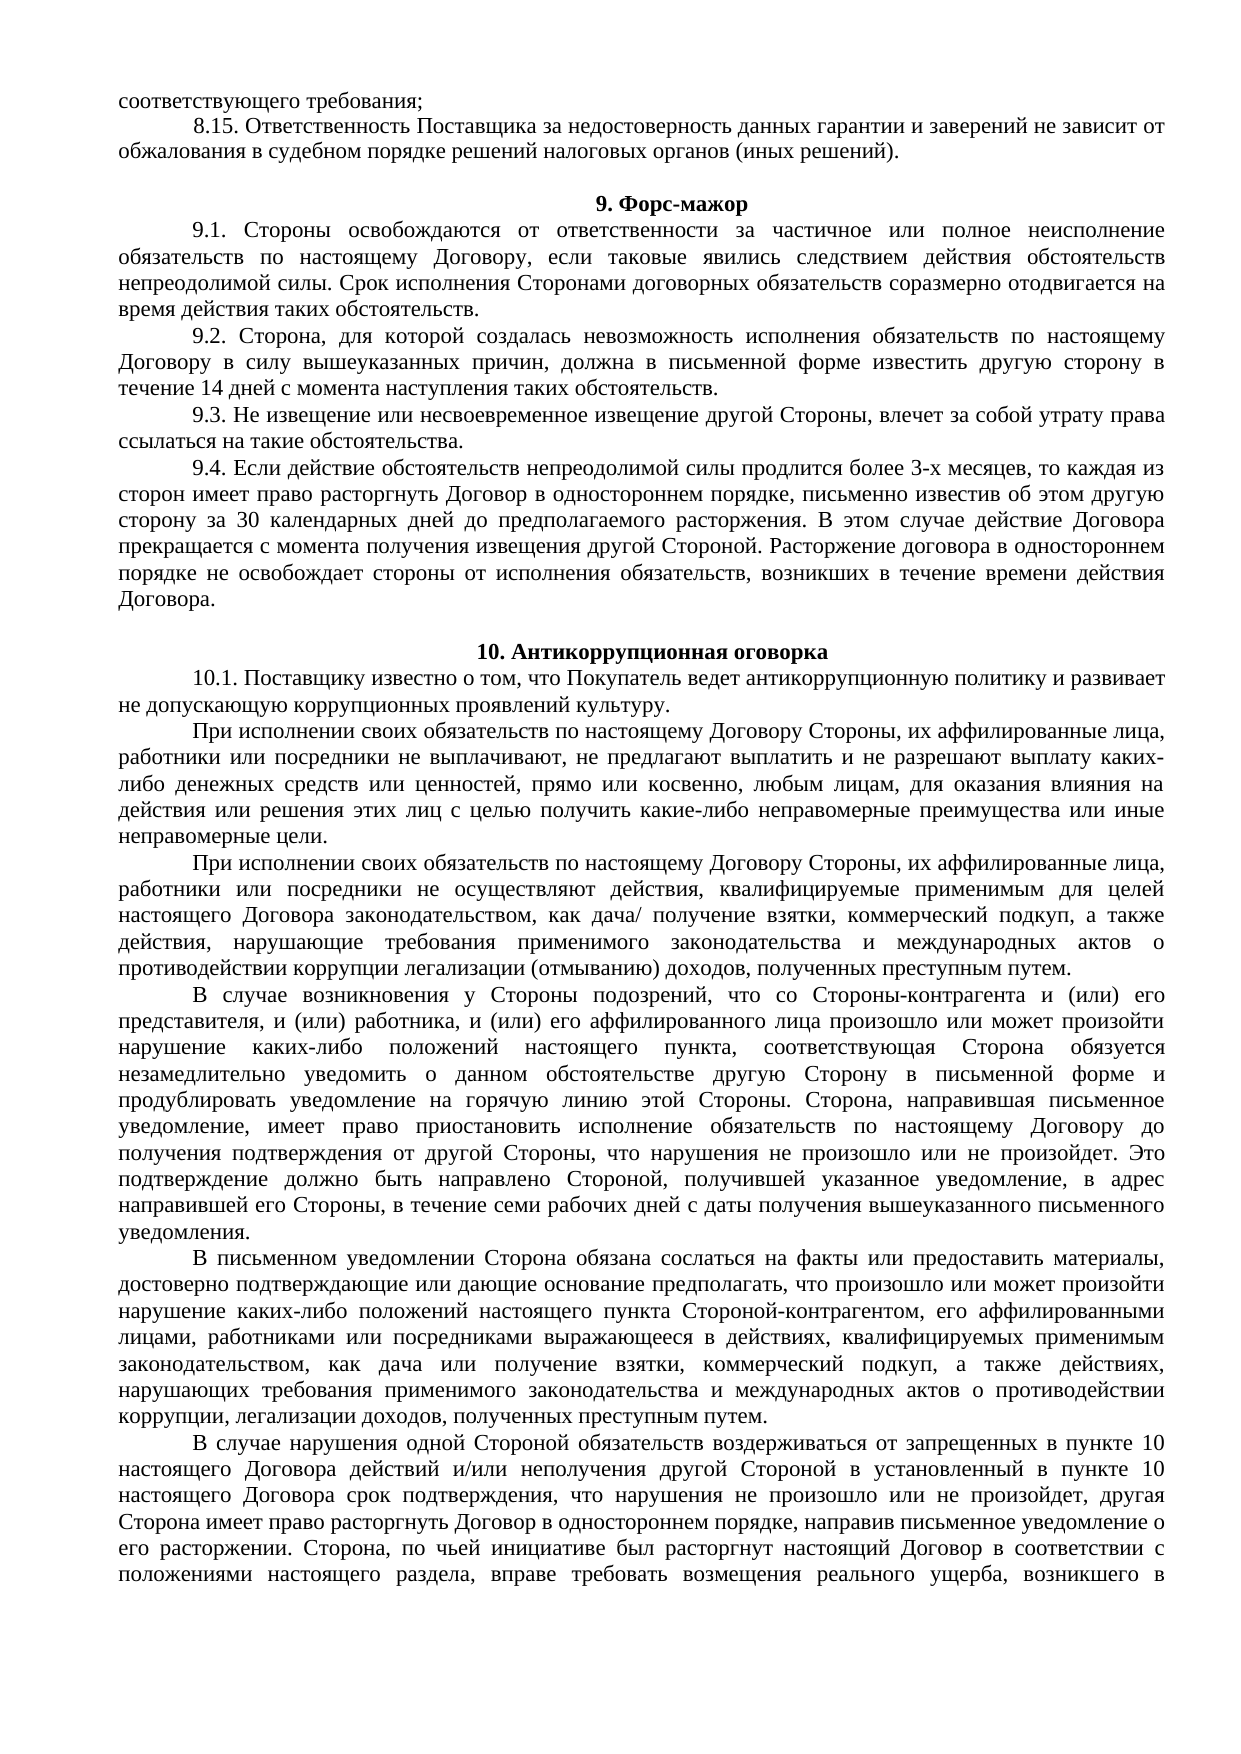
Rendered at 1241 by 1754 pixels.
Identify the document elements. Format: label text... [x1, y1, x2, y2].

text 10.1. Поставщику известно о том, что Покупатель ведет антикоррупционную политику и развивает не допускающую коррупционных проявлений культуру. [118, 664, 1167, 717]
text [118, 1429, 1167, 1587]
text 9.3. Не извещение или несвоевременное извещение другой Стороны, влечет за собой утрату права ссылаться на такие обстоятельства. [118, 401, 1167, 453]
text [118, 89, 1167, 114]
text 10. Антикоррупционная оговорка [118, 638, 1186, 664]
text При исполнении своих обязательств по настоящему Договору Стороны, их аффилированные лица, работники или посредники не выплачивают, не предлагают выплатить и не разрешают выплату каких-либо денежных средств или ценностей, прямо или косвенно, любым лицам, для оказания влияния на действия или решения этих лиц с целью получить какие-либо неправомерные преимущества или иные неправомерные цели. [118, 717, 1167, 849]
text 9.4. Если действие обстоятельств непреодолимой силы продлится более 3-х месяцев, то каждая из сторон имеет право расторгнуть Договор в одностороннем порядке, письменно известив об этом другую сторону за 30 календарных дней до предполагаемого расторжения. В этом случае действие Договора прекращается с момента получения извещения другой Стороной. Расторжение договора в одностороннем порядке не освобождает стороны от исполнения обязательств, возникших в течение времени действия Договора. [118, 453, 1167, 612]
text В письменном уведомлении Сторона обязана сослаться на факты или предоставить материалы, достоверно подтверждающие или дающие основание предполагать, что произошло или может произойти нарушение каких-либо положений настоящего пункта Стороной-контрагентом, его аффилированными лицами, работниками или посредниками выражающееся в действиях, квалифицируемых применимым законодательством, как дача или получение взятки, коммерческий подкуп, а также действиях, нарушающих требования применимого законодательства и международных актов о противодействии коррупции, легализации доходов, полученных преступным путем. [118, 1244, 1167, 1429]
text 8.15. Ответственность Поставщика за недостоверность данных гарантии и заверений не зависит от обжалования в судебном порядке решений налоговых органов (иных решений). [118, 114, 1167, 164]
text 9.2. Сторона, для которой создалась невозможность исполнения обязательств по настоящему Договору в силу вышеуказанных причин, должна в письменной форме известить другую сторону в течение 14 дней с момента наступления таких обстоятельств. [118, 322, 1167, 401]
text При исполнении своих обязательств по настоящему Договору Стороны, их аффилированные лица, работники или посредники не осуществляют действия, квалифицируемые применимым для целей настоящего Договора законодательством, как дача/ получение взятки, коммерческий подкуп, а также действия, нарушающие требования применимого законодательства и международных актов о противодействии коррупции легализации (отмыванию) доходов, полученных преступным путем. [118, 849, 1167, 981]
text В случае возникновения у Стороны подозрений, что со Стороны-контрагента и (или) его представителя, и (или) работника, и (или) его аффилированного лица произошло или может произойти нарушение каких-либо положений настоящего пункта, соответствующая Сторона обязуется незамедлительно уведомить о данном обстоятельстве другую Сторону в письменной форме и продублировать уведомление на горячую линию этой Стороны. Сторона, направившая письменное уведомление, имеет право приостановить исполнение обязательств по настоящему Договору до получения подтверждения от другой Стороны, что нарушения не произошло или не произойдет. Это подтверждение должно быть направлено Стороной, получившей указанное уведомление, в адрес направившей его Стороны, в течение семи рабочих дней с даты получения вышеуказанного письменного уведомления. [118, 981, 1167, 1244]
text 9.1. Стороны освобождаются от ответственности за частичное или полное неисполнение обязательств по настоящему Договору, если таковые явились следствием действия обстоятельств непреодолимой силы. Срок исполнения Сторонами договорных обязательств соразмерно отодвигается на время действия таких обстоятельств. [118, 216, 1167, 322]
text 9. Форс-мажор [118, 190, 1167, 216]
